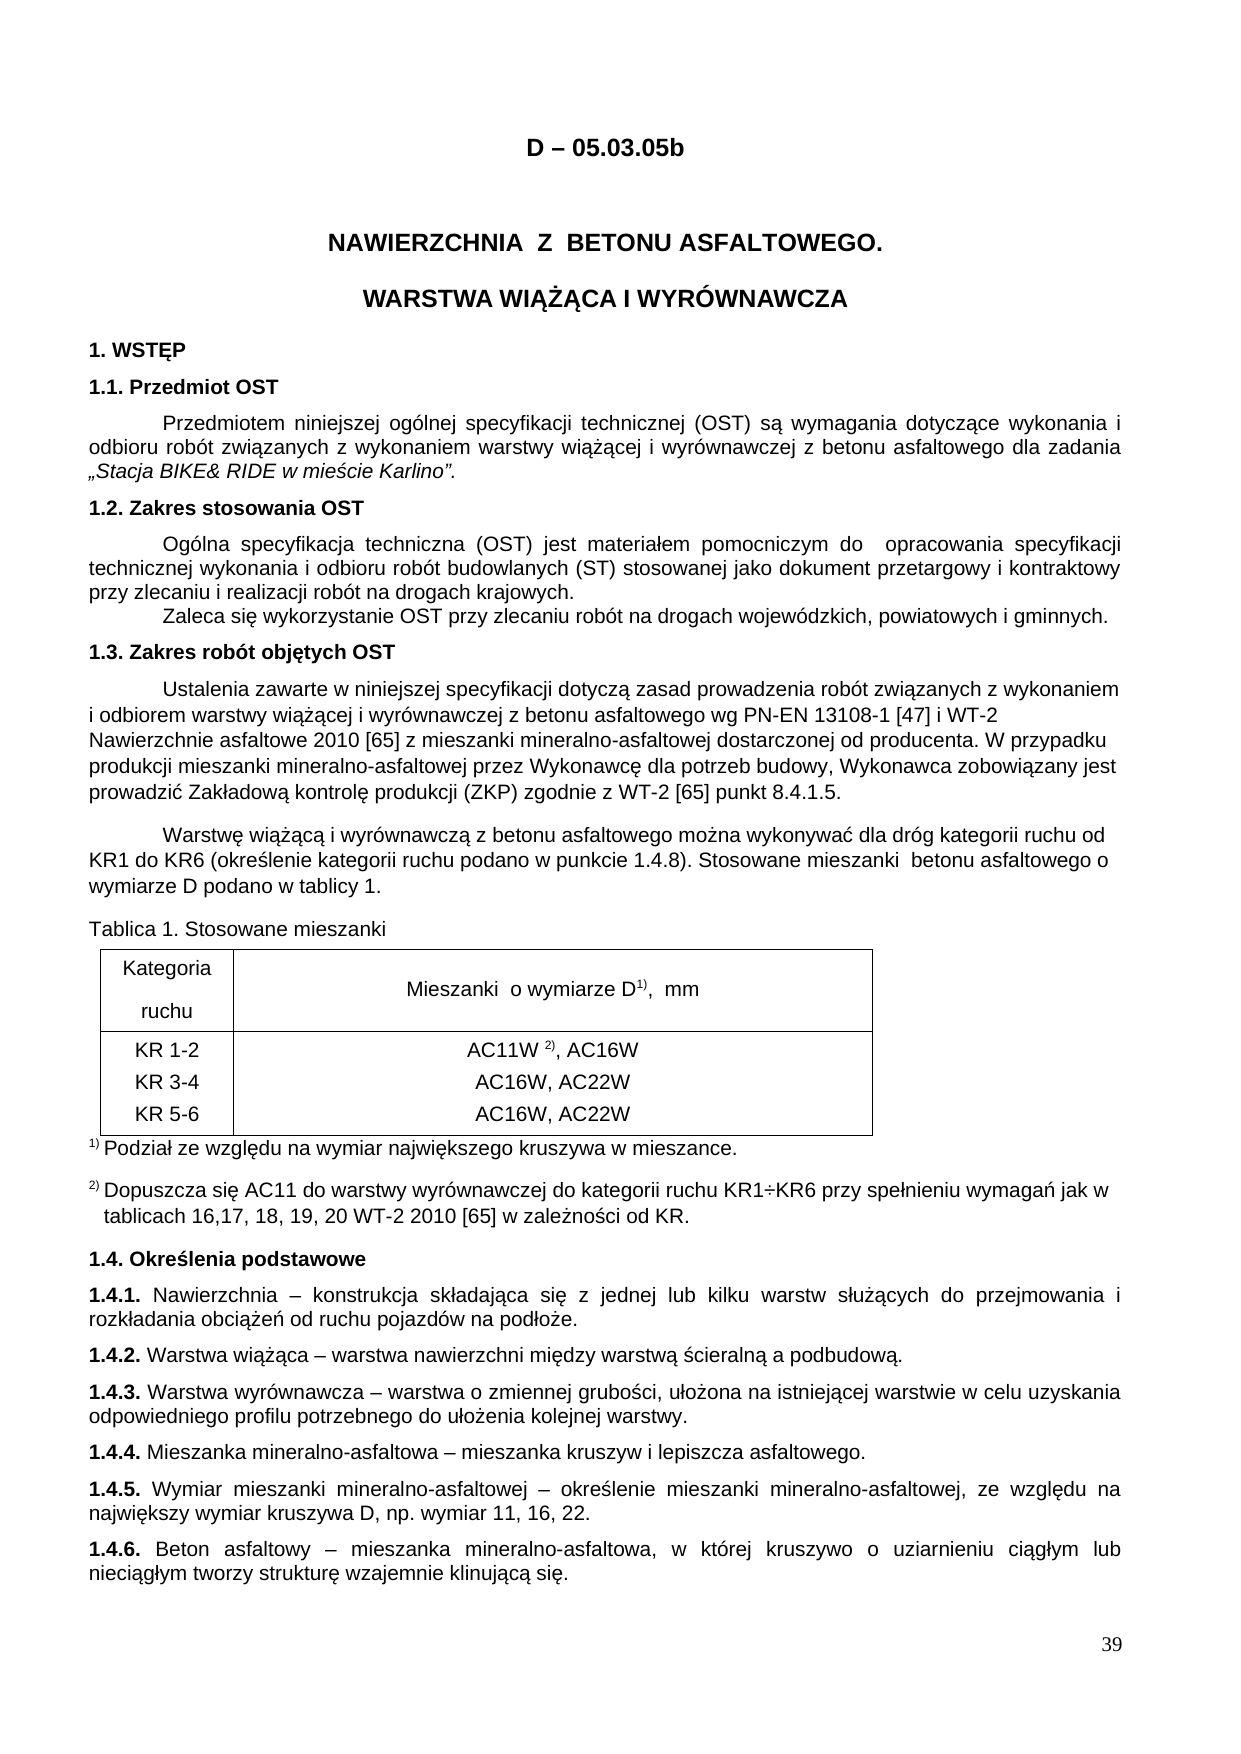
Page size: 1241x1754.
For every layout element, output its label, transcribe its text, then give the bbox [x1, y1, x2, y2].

subtitle WARSTWA WIĄŻĄCA i WYRÓWNAWCZA [89, 284, 1122, 313]
text 1) Podział ze względu na wymiar największego kruszywa w mieszance. [89, 1136, 1122, 1159]
subtitle 1. WSTĘP [89, 338, 1122, 362]
text 2) Dopuszcza się AC11 do warstwy wyrównawczej do kategorii ruchu KR1÷KR6 przy spełnieniu wymagań jak w tablicach 16,17, 18, 19, 20 WT-2 2010 [65] w zależności od KR. [89, 1178, 1122, 1228]
text Warstwę wiążącą i wyrównawczą z betonu asfaltowego można wykonywać dla dróg kategorii ruchu od KR1 do KR6 (określenie kategorii ruchu podano w punkcie 1.4.8). Stosowane mieszanki betonu asfaltowego o wymiarze D podano w tablicy 1. [89, 822, 1122, 898]
subtitle 1.2. Zakres stosowania OST [89, 495, 1122, 519]
text 1.4.2. Warstwa wiążąca – warstwa nawierzchni między warstwą ścieralną a podbudową. [89, 1343, 1122, 1367]
text Tablica 1. Stosowane mieszanki [89, 917, 1122, 941]
text 1.4.4. Mieszanka mineralno-asfaltowa – mieszanka kruszyw i lepiszcza asfaltowego. [89, 1440, 1122, 1464]
subtitle 1.1. Przedmiot OST [89, 374, 1122, 398]
text D – 05.03.05b [89, 133, 1122, 162]
text 1.4.6. Beton asfaltowy – mieszanka mineralno-asfaltowa, w której kruszywo o uziarnieniu ciągłym lub nieciągłym tworzy strukturę wzajemnie klinującą się. [89, 1537, 1122, 1585]
text Ogólna specyfikacja techniczna (OST) jest materiałem pomocniczym do opracowania specyfikacji technicznej wykonania i odbioru robót budowlanych (ST) stosowanej jako dokument przetargowy i kontraktowy przy zlecaniu i realizacji robót na drogach krajowych. [89, 532, 1122, 604]
text 1.4.3. Warstwa wyrównawcza – warstwa o zmiennej grubości, ułożona na istniejącej warstwie w celu uzyskania odpowiedniego profilu potrzebnego do ułożenia kolejnej warstwy. [89, 1380, 1122, 1428]
subtitle 1.3. Zakres robót objętych OST [89, 640, 1122, 664]
table_header Mieszanki o wymiarze D1), mm [234, 950, 872, 1031]
table_header Kategoria ruchu [101, 950, 233, 1031]
table_cell AC11W 2), AC16W AC16W, AC22W AC16W, AC22W [234, 1032, 872, 1134]
text 1.4.1. Nawierzchnia – konstrukcja składająca się z jednej lub kilku warstw służących do przejmowania i rozkładania obciążeń od ruchu pojazdów na podłoże. [89, 1283, 1122, 1331]
table_cell KR 1-2 KR 3-4 KR 5-6 [101, 1032, 233, 1134]
subtitle 1.4. Określenia podstawowe [89, 1246, 1122, 1270]
text Zaleca się wykorzystanie OST przy zlecaniu robót na drogach wojewódzkich, powiatowych i gminnych. [89, 604, 1122, 628]
text NAWIERZCHNIA Z BETONU ASFALTOWEGO. [89, 228, 1122, 257]
text 1.4.5. Wymiar mieszanki mineralno-asfaltowej – określenie mieszanki mineralno-asfaltowej, ze względu na największy wymiar kruszywa D, np. wymiar 11, 16, 22. [89, 1477, 1122, 1524]
text Przedmiotem niniejszej ogólnej specyfikacji technicznej (OST) są wymagania dotyczące wykonania i odbioru robót związanych z wykonaniem warstwy wiążącej i wyrównawczej z betonu asfaltowego dla zadania „Stacja BIKE& RIDE w mieście Karlino”. [89, 411, 1122, 483]
text Ustalenia zawarte w niniejszej specyfikacji dotyczą zasad prowadzenia robót związanych z wykonaniem i odbiorem warstwy wiążącej i wyrównawczej z betonu asfaltowego wg PN-EN 13108-1 [47] i WT-2 Nawierzchnie asfaltowe 2010 [65] z mieszanki mineralno-asfaltowej dostarczonej od producenta. W przypadku produkcji mieszanki mineralno-asfaltowej przez Wykonawcę dla potrzeb budowy, Wykonawca zobowiązany jest prowadzić Zakładową kontrolę produkcji (ZKP) zgodnie z WT-2 [65] punkt 8.4.1.5. [89, 677, 1122, 804]
